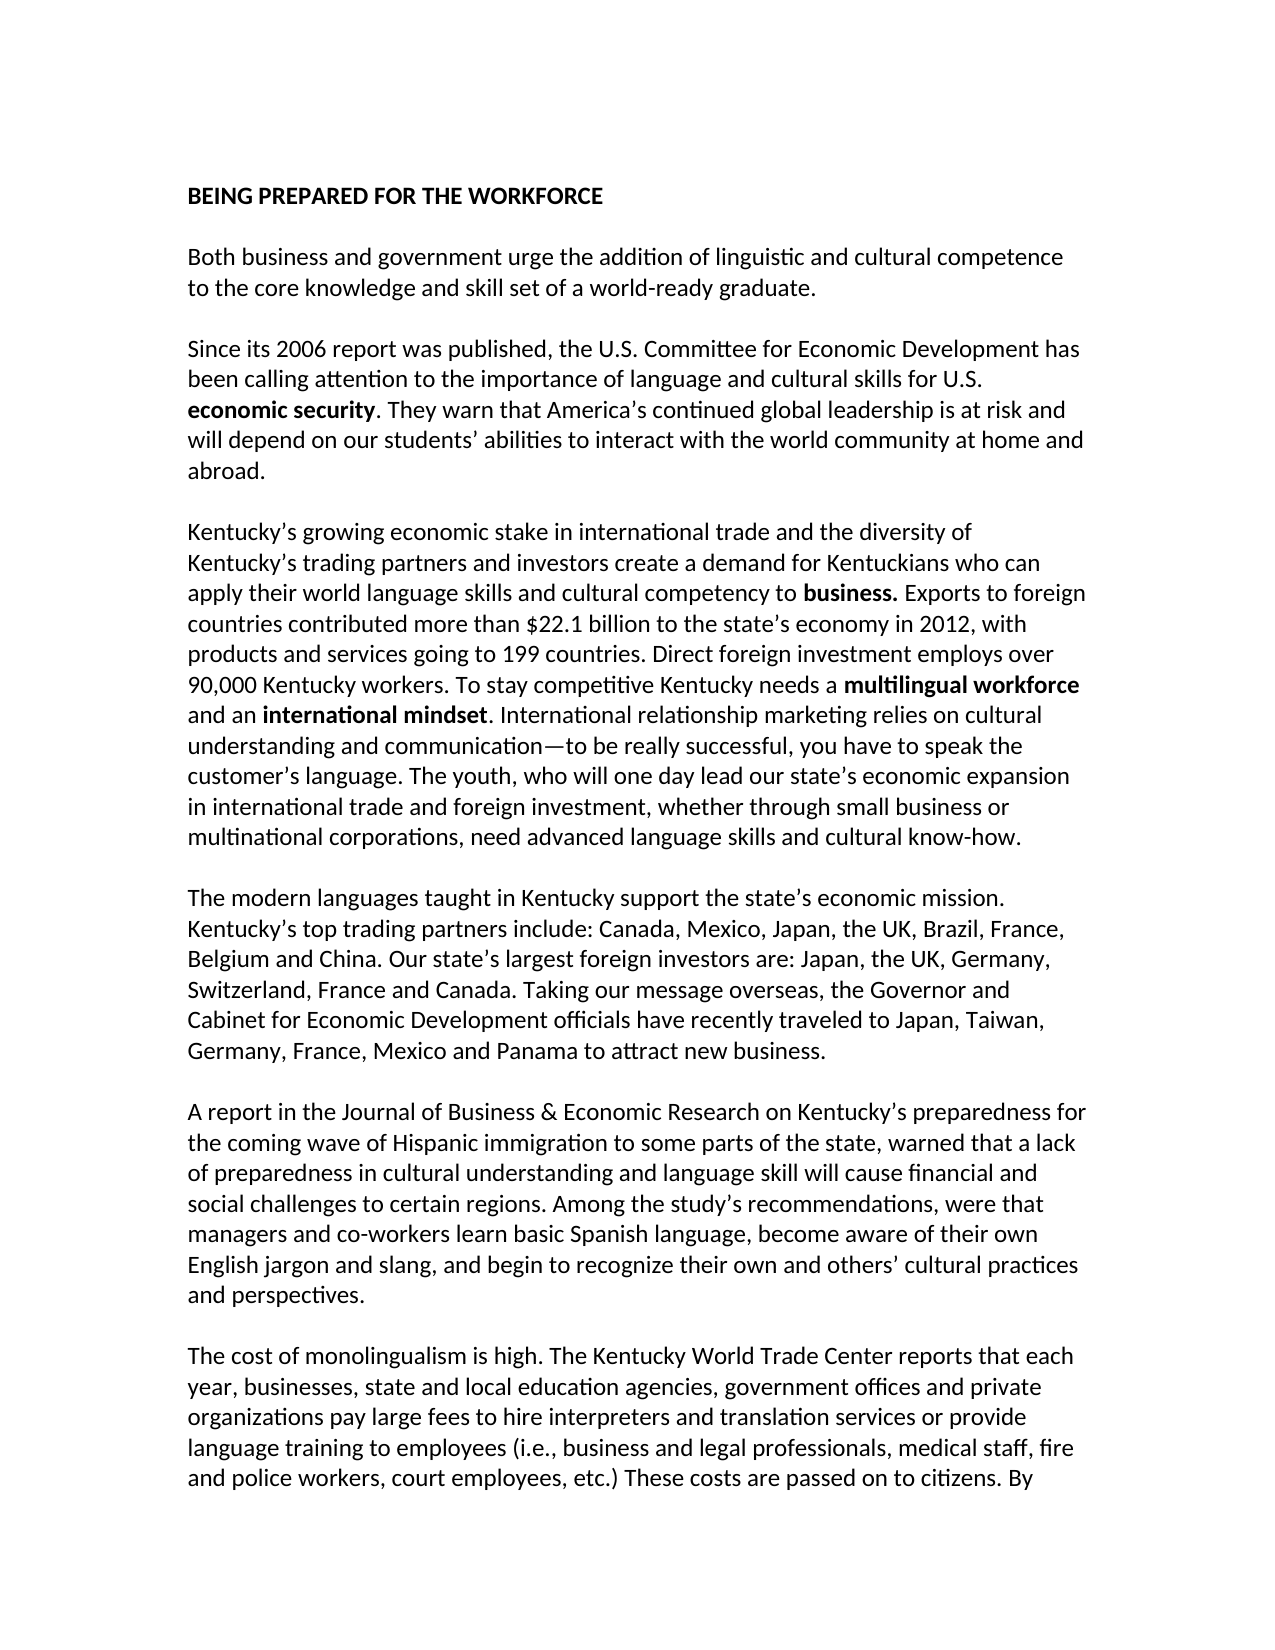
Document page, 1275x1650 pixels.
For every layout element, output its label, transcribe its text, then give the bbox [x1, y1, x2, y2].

text Both business and government urge the addition of linguistic and cultural competence to the core knowledge and skill set of a world-ready graduate. [187, 242, 1087, 303]
text Kentucky’s growing economic stake in international trade and the diversity of Kentucky’s trading partners and investors create a demand for Kentuckians who can apply their world language skills and cultural competency to business. Exports to foreign countries contributed more than $22.1 billion to the state’s economy in 2012, with products and services going to 199 countries. Direct foreign investment employs over 90,000 Kentucky workers. To stay competitive Kentucky needs a multilingual workforce and an international mindset. International relationship marketing relies on cultural understanding and communication—to be really successful, you have to speak the customer’s language. The youth, who will one day lead our state’s economic expansion in international trade and foreign investment, whether through small business or multinational corporations, need advanced language skills and cultural know-how. [187, 516, 1087, 852]
text BEING PREPARED FOR THE WORKFORCE [187, 181, 1087, 211]
text Since its 2006 report was published, the U.S. Committee for Economic Development has been calling attention to the importance of language and cultural skills for U.S. economic security. They warn that America’s continued global leadership is at risk and will depend on our students’ abilities to interact with the world community at home and abroad. [187, 333, 1087, 486]
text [187, 1340, 1087, 1493]
text A report in the Journal of Business & Economic Research on Kentucky’s preparedness for the coming wave of Hispanic immigration to some parts of the state, warned that a lack of preparedness in cultural understanding and language skill will cause financial and social challenges to certain regions. Among the study’s recommendations, were that managers and co-workers learn basic Spanish language, become aware of their own English jargon and slang, and begin to recognize their own and others’ cultural practices and perspectives. [187, 1096, 1087, 1310]
text The modern languages taught in Kentucky support the state’s economic mission. Kentucky’s top trading partners include: Canada, Mexico, Japan, the UK, Brazil, France, Belgium and China. Our state’s largest foreign investors are: Japan, the UK, Germany, Switzerland, France and Canada. Taking our message overseas, the Governor and Cabinet for Economic Development officials have recently traveled to Japan, Taiwan, Germany, France, Mexico and Panama to attract new business. [187, 882, 1087, 1066]
